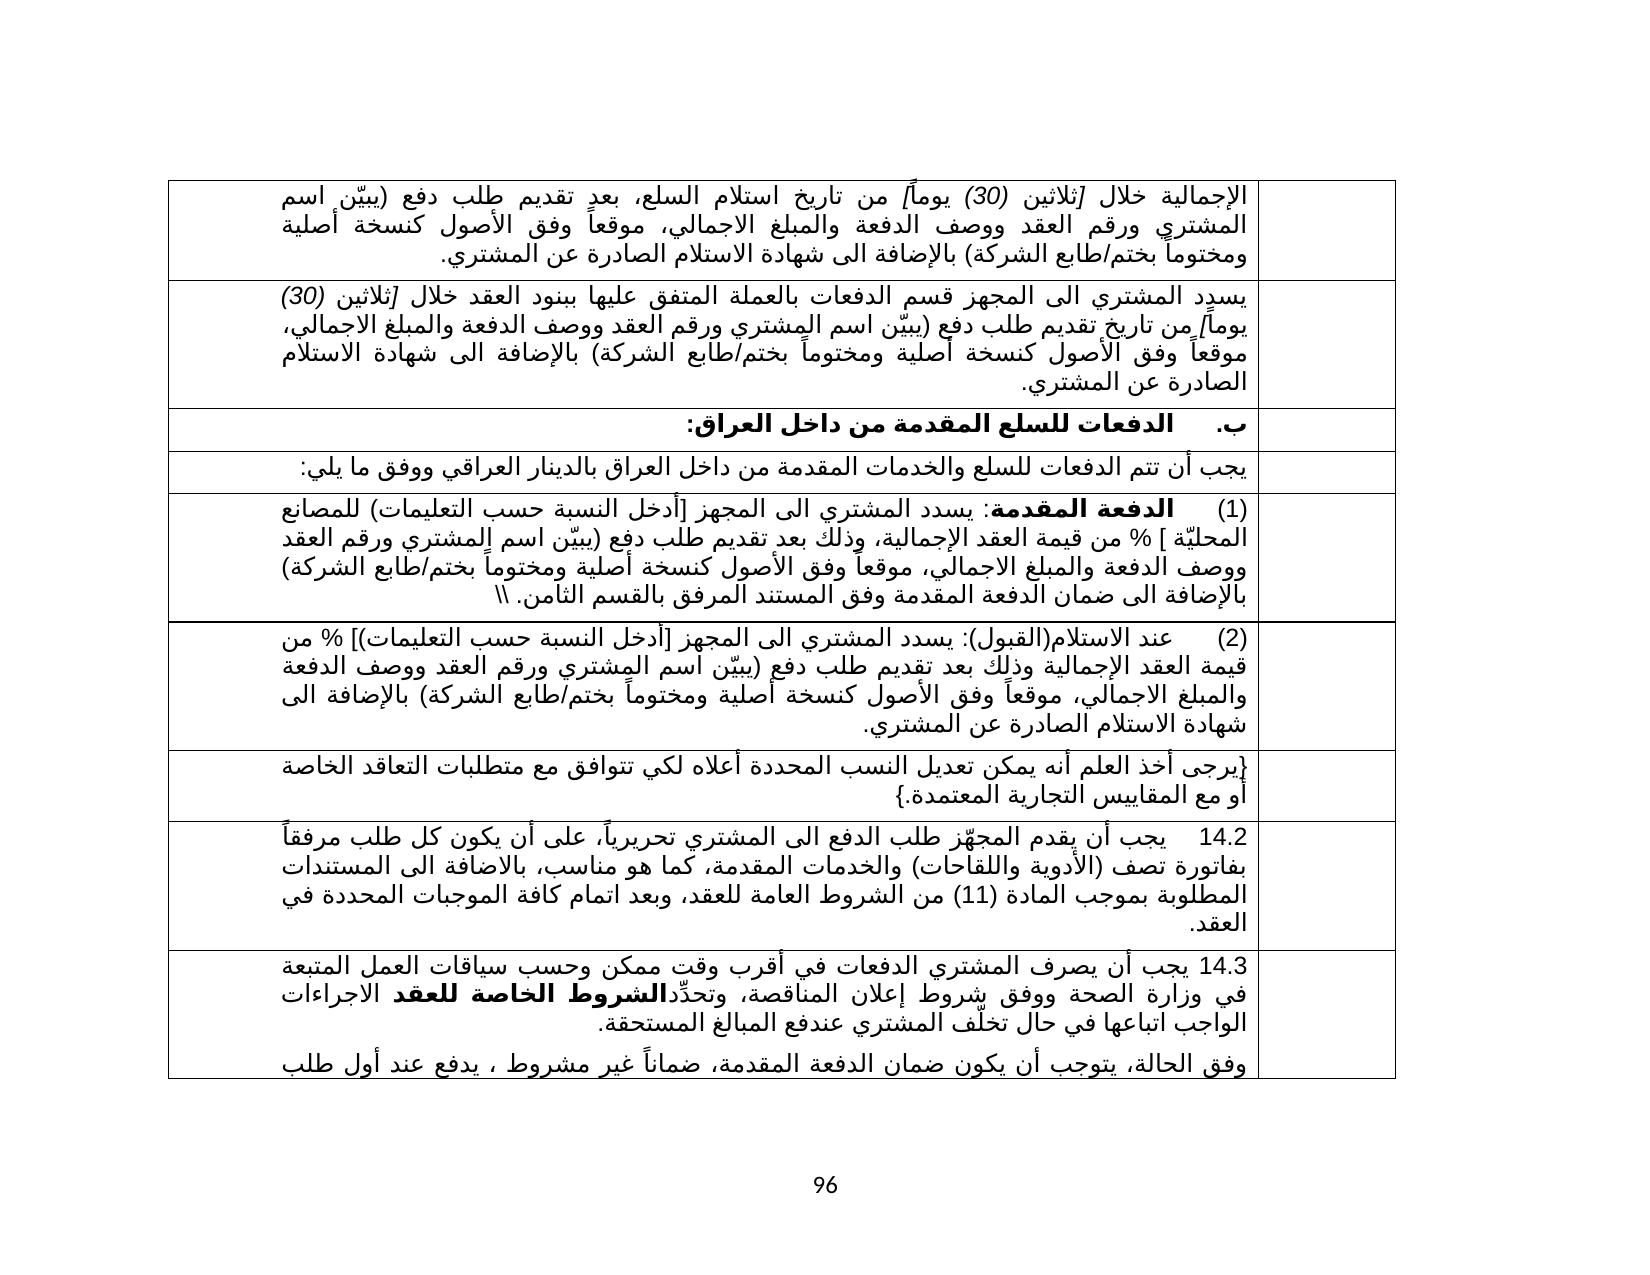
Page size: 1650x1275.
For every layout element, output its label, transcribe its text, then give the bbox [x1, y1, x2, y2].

table_cell [1259, 181, 1395, 280]
table_cell ب‌. الدفعات للسلع المقدمة من داخل العراق: [169, 409, 1258, 451]
table_cell [1259, 623, 1395, 750]
table_cell [1259, 822, 1395, 949]
table_cell [1259, 452, 1395, 493]
table_cell (2) عند الاستلام(القبول): يسدد المشتري الى المجهز [أدخل النسبة حسب التعليمات)] % من قيمة العقد الإجمالية وذلك بعد تقديم طلب دفع (يبيّن اسم المشتري ورقم العقد ووصف الدفعة والمبلغ الاجمالي، موقعاً وفق الأصول كنسخة أصلية ومختوماً بختم/طابع الشركة) بالإضافة الى شهادة الاستلام الصادرة عن المشتري. [169, 623, 1258, 750]
table_cell 14.2 يجب أن يقدم المجهّز طلب الدفع الى المشتري تحريرياً، على أن يكون كل طلب مرفقاً بفاتورة تصف (الأدوية واللقاحات) والخدمات المقدمة، كما هو مناسب، بالاضافة الى المستندات المطلوبة بموجب المادة (11) من الشروط العامة للعقد، وبعد اتمام كافة الموجبات المحددة في العقد. [169, 822, 1258, 949]
table_cell [1259, 494, 1395, 621]
table_cell [1259, 951, 1395, 1078]
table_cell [169, 181, 1258, 280]
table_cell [169, 951, 1258, 1078]
table_cell يسدد المشتري الى المجهز قسم الدفعات بالعملة المتفق عليها ببنود العقد خلال [ثلاثين (30) يوماً] من تاريخ تقديم طلب دفع (يبيّن اسم المشتري ورقم العقد ووصف الدفعة والمبلغ الاجمالي، موقعاً وفق الأصول كنسخة أصلية ومختوماً بختم/طابع الشركة) بالإضافة الى شهادة الاستلام الصادرة عن المشتري. [169, 281, 1258, 408]
table_cell {يرجى أخذ العلم أنه يمكن تعديل النسب المحددة أعلاه لكي تتوافق مع متطلبات التعاقد الخاصة أو مع المقاييس التجارية المعتمدة.} [169, 751, 1258, 821]
table_cell (1) الدفعة المقدمة: يسدد المشتري الى المجهز [أدخل النسبة حسب التعليمات) للمصانع المحليّة ] % من قيمة العقد الإجمالية، وذلك بعد تقديم طلب دفع (يبيّن اسم المشتري ورقم العقد ووصف الدفعة والمبلغ الاجمالي، موقعاً وفق الأصول كنسخة أصلية ومختوماً بختم/طابع الشركة) بالإضافة الى ضمان الدفعة المقدمة وفق المستند المرفق بالقسم الثامن. \\ [169, 494, 1258, 621]
table_cell [1259, 409, 1395, 451]
table_cell [1259, 281, 1395, 408]
table_cell [1259, 751, 1395, 821]
table_cell يجب أن تتم الدفعات للسلع والخدمات المقدمة من داخل العراق بالدينار العراقي ووفق ما يلي: [169, 452, 1258, 493]
